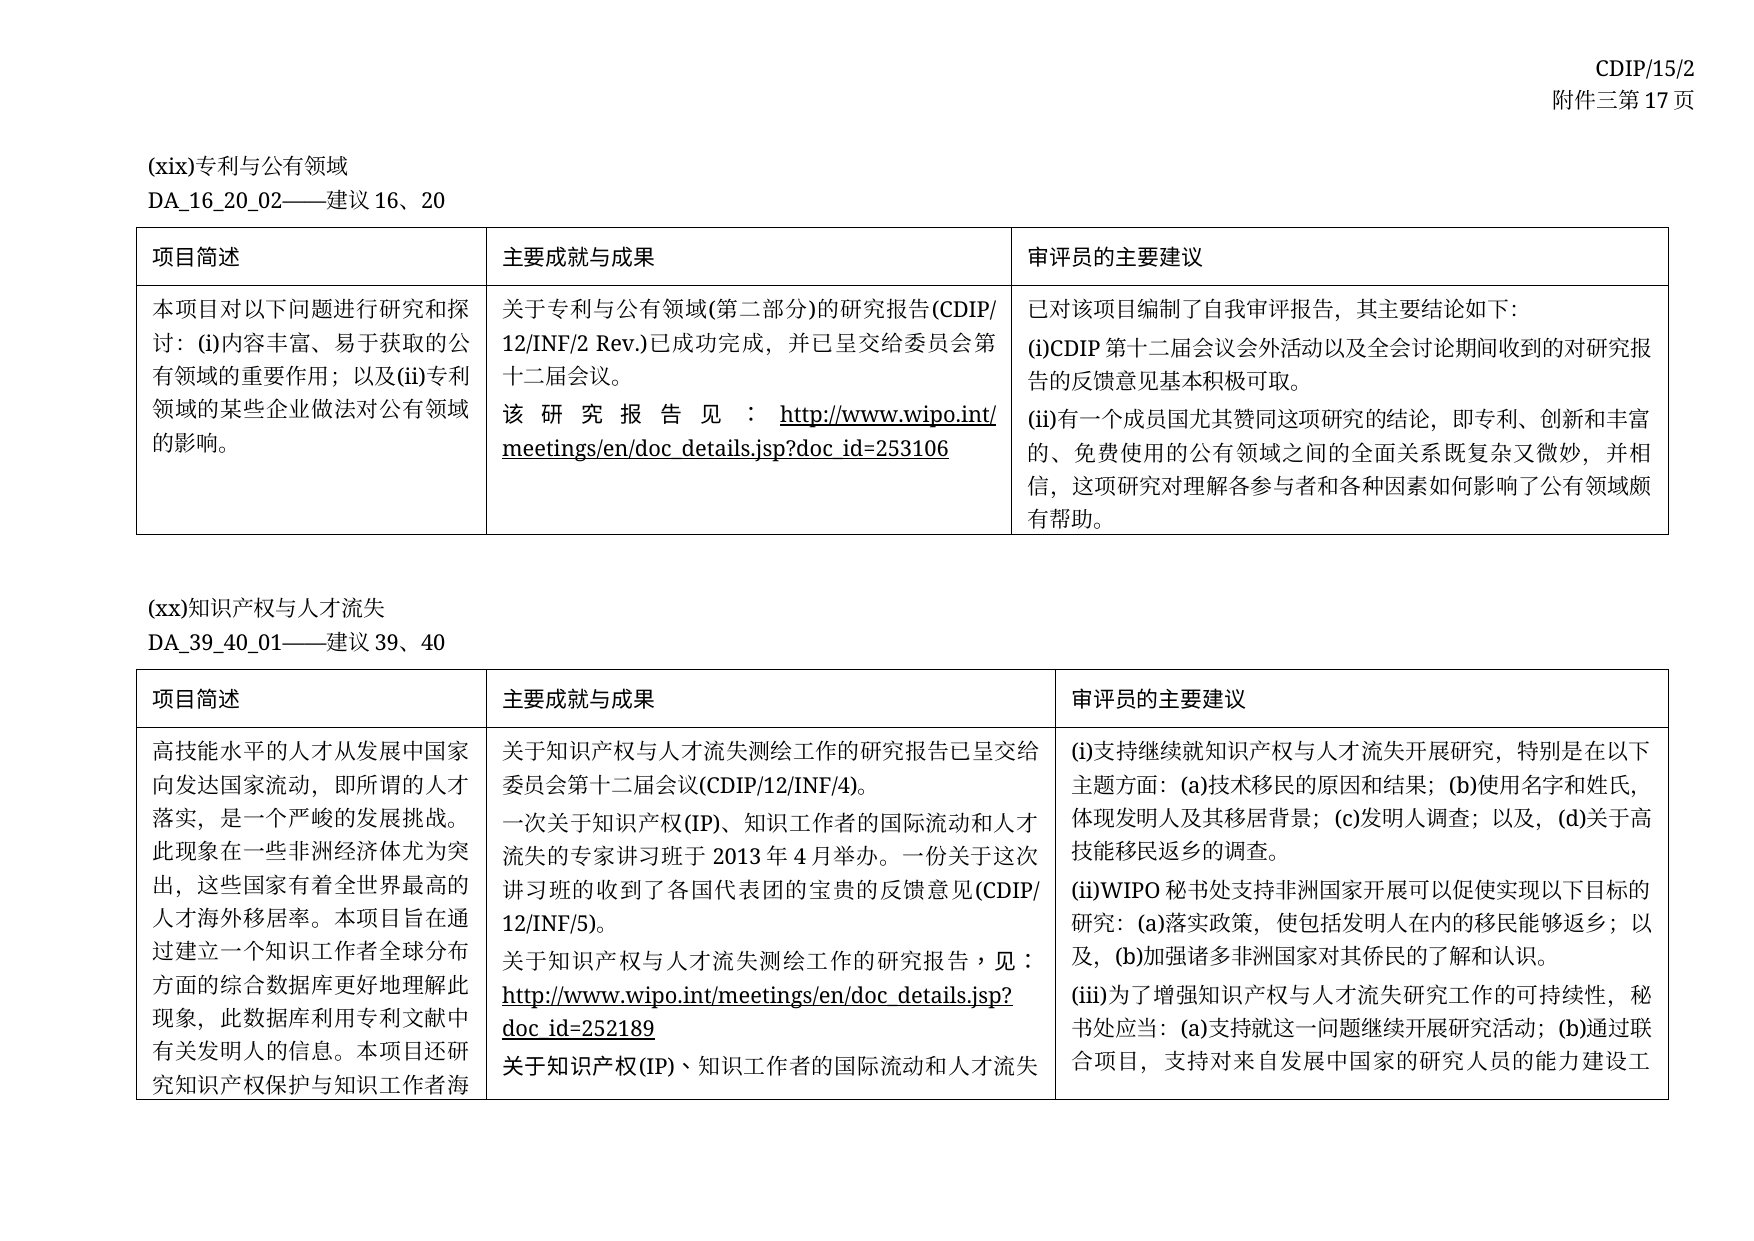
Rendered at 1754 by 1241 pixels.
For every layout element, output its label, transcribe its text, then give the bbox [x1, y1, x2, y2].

table_cell 本项目对以下问题进行研究和探讨：(i)内容丰富、易于获取的公有领域的重要作用；以及(ii)专利领域的某些企业做法对公有领域的影响。 [137, 286, 486, 534]
list DA_39_40_01——建议39、40 [148, 623, 1695, 656]
list DA_16_20_02——建议16、20 [148, 181, 1695, 214]
table_header 主要成就与成果 [487, 228, 1011, 284]
list (xix)专利与公有领域 [148, 148, 1695, 181]
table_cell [137, 728, 486, 1099]
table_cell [487, 728, 1055, 1099]
table_header 审评员的主要建议 [1056, 670, 1668, 727]
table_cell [1056, 728, 1668, 1099]
table_cell 已对该项目编制了自我审评报告，其主要结论如下： (i)CDIP第十二届会议会外活动以及全会讨论期间收到的对研究报告的反馈意见基本积极可取。 (ii)有一个成员国尤其赞同这项研究的结论，即专利、创新和丰富的、免费使用的公有领域之间的全面关系既复杂又微妙，并相信，这项研究对理解各参与者和各种因素如何影响了公有领域颇有帮助。 [1012, 286, 1668, 534]
table_cell 关于专利与公有领域(第二部分)的研究报告(CDIP/12/INF/2 Rev.)已成功完成，并已呈交给委员会第十二届会议。 该研究报告见：http://www.wipo.int/ meetings/en/doc_details.jsp?doc_id=253106 [487, 286, 1011, 534]
list (xx)知识产权与人才流失 [148, 590, 1695, 623]
table_header 项目简述 [137, 228, 486, 284]
table_header 项目简述 [137, 670, 486, 727]
table_header 主要成就与成果 [487, 670, 1055, 727]
table_header 审评员的主要建议 [1012, 228, 1668, 284]
